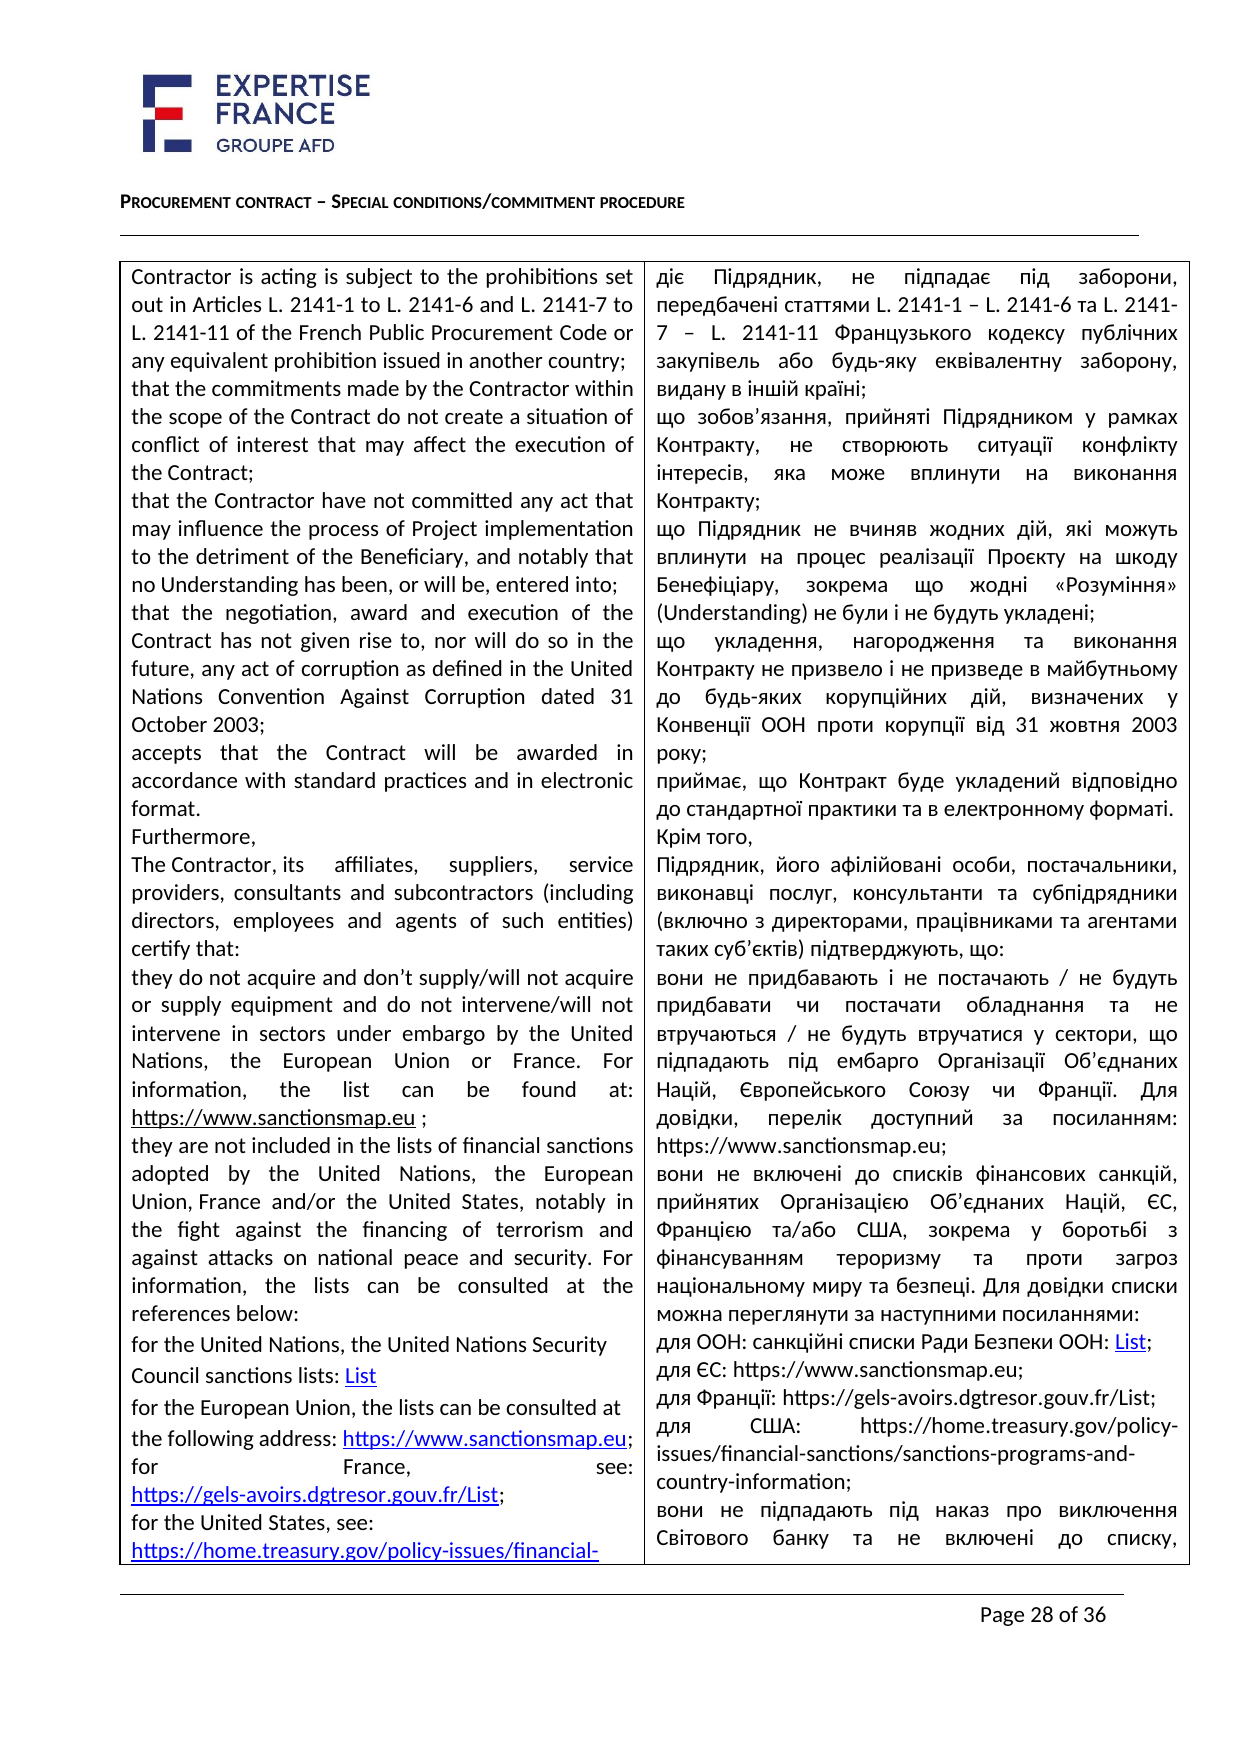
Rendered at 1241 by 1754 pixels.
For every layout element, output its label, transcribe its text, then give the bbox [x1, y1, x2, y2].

picture [120, 41, 397, 183]
